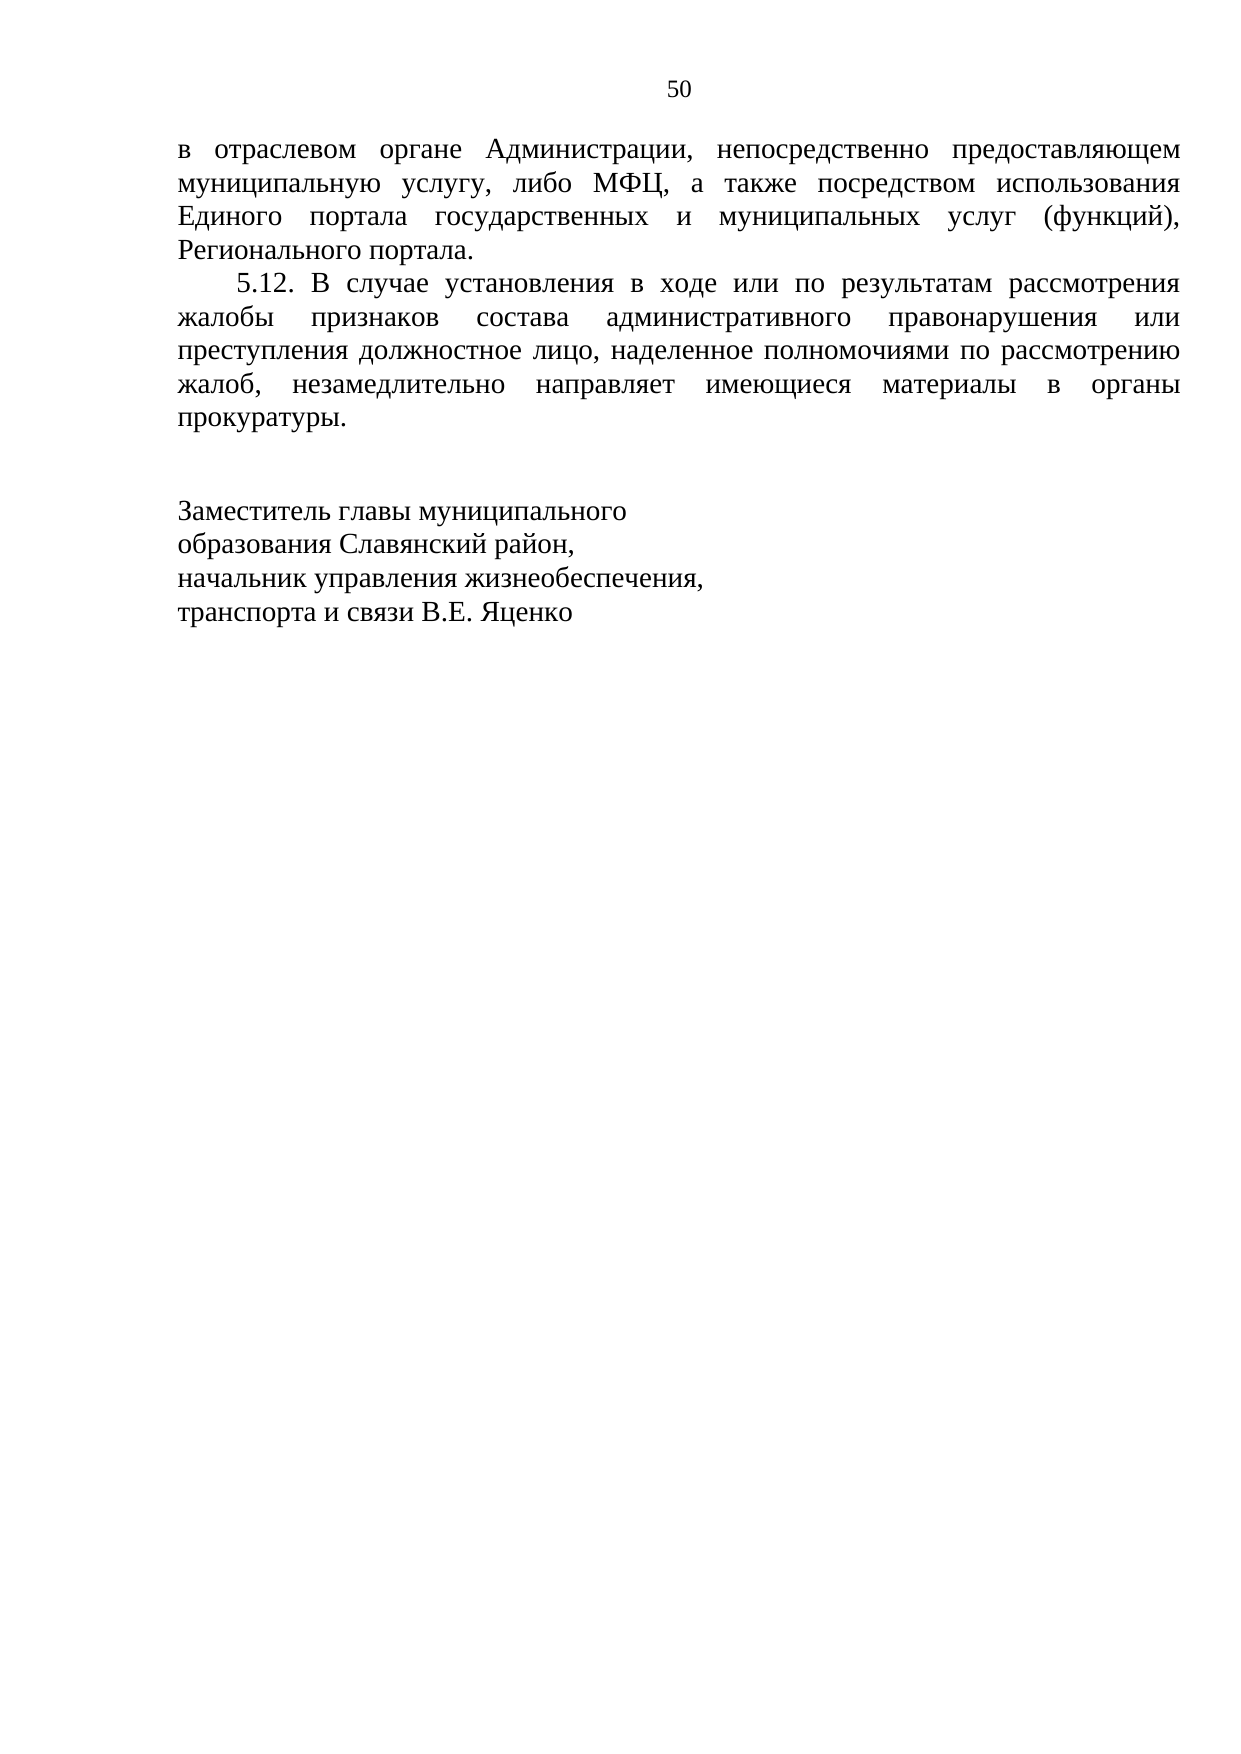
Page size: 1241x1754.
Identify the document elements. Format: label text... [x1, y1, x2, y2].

text начальник управления жизнеобеспечения, [177, 560, 1181, 594]
text Заместитель главы муниципального [177, 493, 1181, 527]
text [177, 131, 1181, 265]
text транспорта и связи В.Е. Яценко [177, 594, 1181, 627]
text 5.12. В случае установления в ходе или по результатам рассмотрения жалобы признаков состава административного правонарушения или преступления должностное лицо, наделенное полномочиями по рассмотрению жалоб, незамедлительно направляет имеющиеся материалы в органы прокуратуры. [177, 265, 1181, 433]
text образования Славянский район, [177, 527, 1181, 560]
